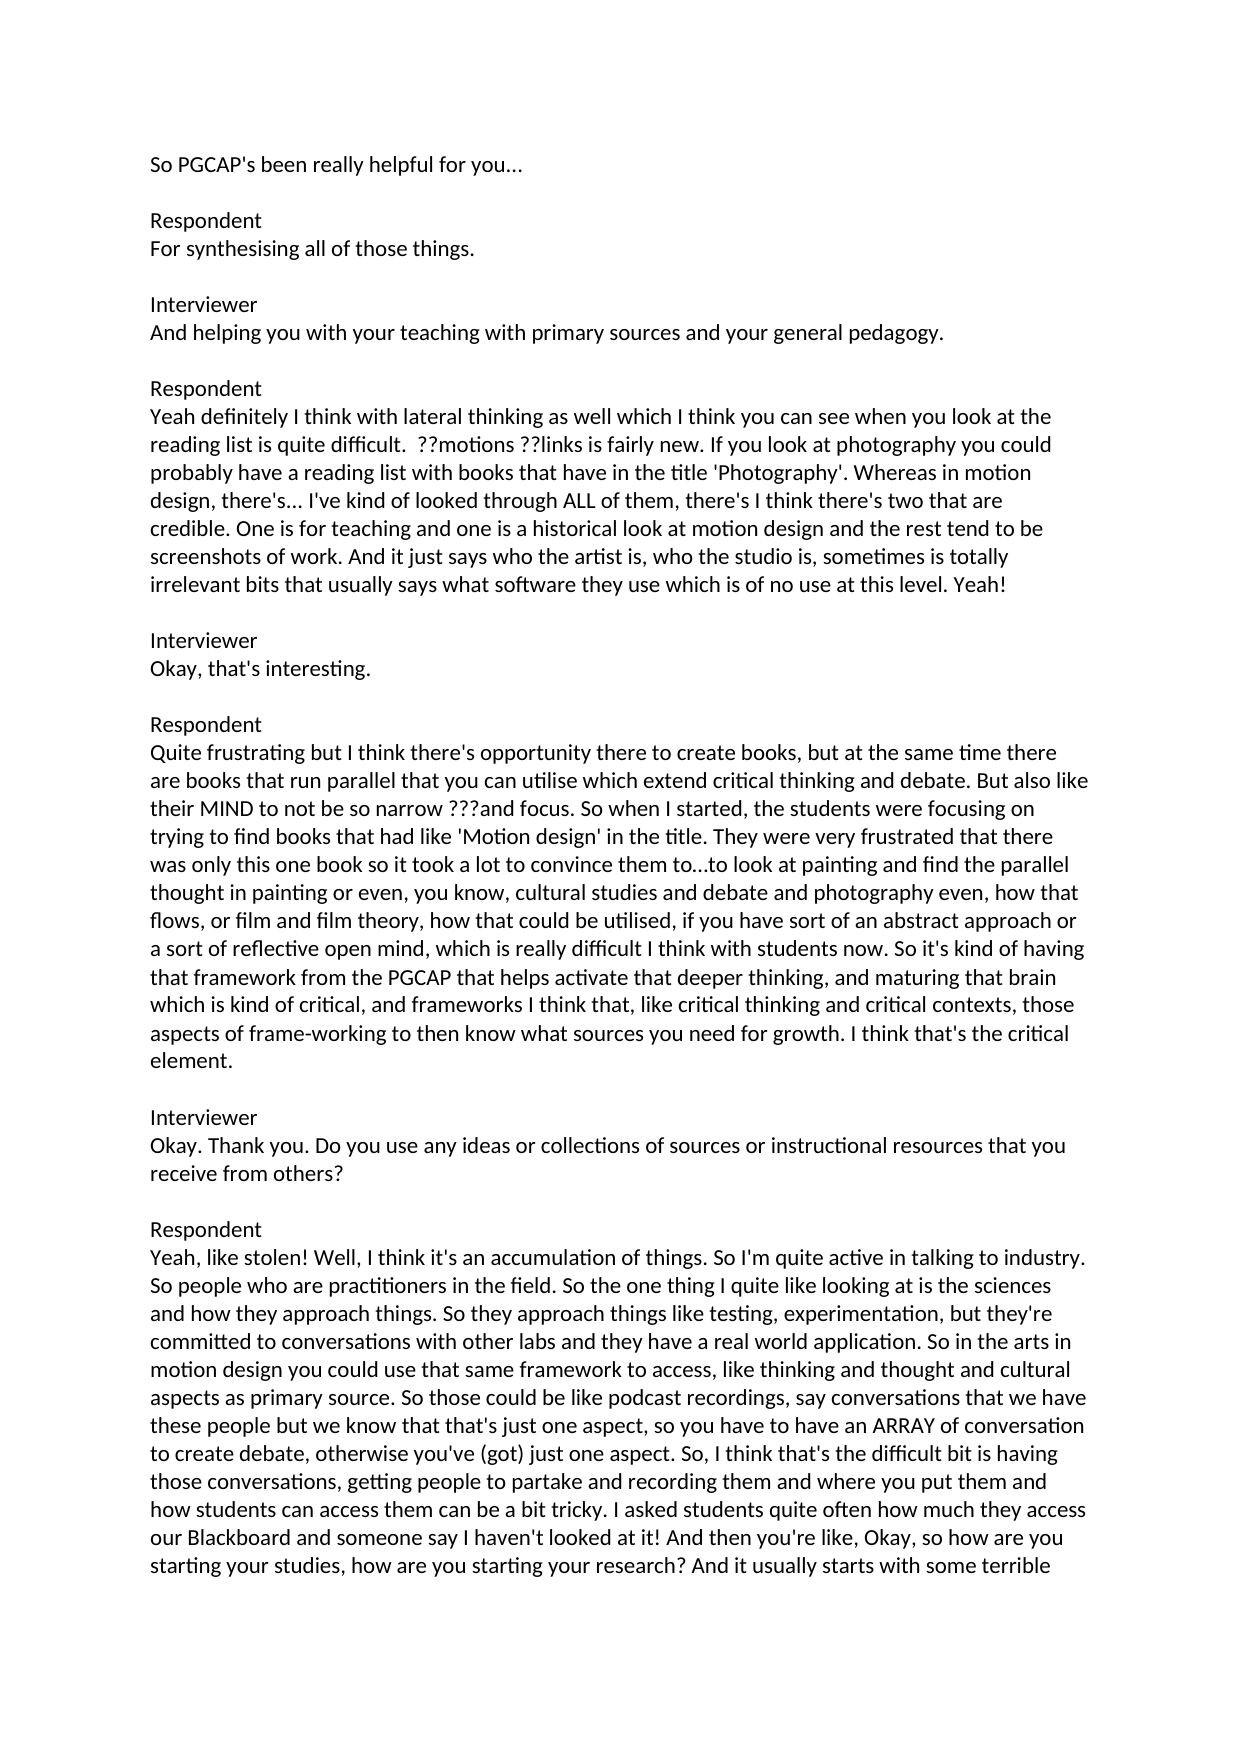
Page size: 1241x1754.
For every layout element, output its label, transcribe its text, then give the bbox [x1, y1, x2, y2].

text Interviewer [150, 626, 1090, 654]
text Respondent [150, 710, 1090, 738]
text For synthesising all of those things. [150, 234, 1090, 262]
text Okay. Thank you. Do you use any ideas or collections of sources or instructional resources that you receive from others? [150, 1131, 1090, 1187]
text Respondent [150, 206, 1090, 234]
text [150, 1243, 1090, 1579]
text Respondent [150, 1215, 1090, 1243]
text Respondent [150, 374, 1090, 402]
text Interviewer [150, 290, 1090, 318]
text Quite frustrating but I think there's opportunity there to create books, but at the same time there are books that run parallel that you can utilise which extend critical thinking and debate. But also like their MIND to not be so narrow ???and focus. So when I started, the students were focusing on trying to find books that had like 'Motion design' in the title. They were very frustrated that there was only this one book so it took a lot to convince them to…to look at painting and find the parallel thought in painting or even, you know, cultural studies and debate and photography even, how that flows, or film and film theory, how that could be utilised, if you have sort of an abstract approach or a sort of reflective open mind, which is really difficult I think with students now. So it's kind of having that framework from the PGCAP that helps activate that deeper thinking, and maturing that brain which is kind of critical, and frameworks I think that, like critical thinking and critical contexts, those aspects of frame-working to then know what sources you need for growth. I think that's the critical element. [150, 738, 1090, 1075]
text Interviewer [150, 1103, 1090, 1131]
text And helping you with your teaching with primary sources and your general pedagogy. [150, 318, 1090, 346]
text Okay, that's interesting. [150, 654, 1090, 682]
text So PGCAP's been really helpful for you... [150, 150, 1090, 178]
text Yeah definitely I think with lateral thinking as well which I think you can see when you look at the reading list is quite difficult. ??motions ??links is fairly new. If you look at photography you could probably have a reading list with books that have in the title 'Photography'. Whereas in motion design, there's... I've kind of looked through ALL of them, there's I think there's two that are credible. One is for teaching and one is a historical look at motion design and the rest tend to be screenshots of work. And it just says who the artist is, who the studio is, sometimes is totally irrelevant bits that usually says what software they use which is of no use at this level. Yeah! [150, 402, 1090, 598]
